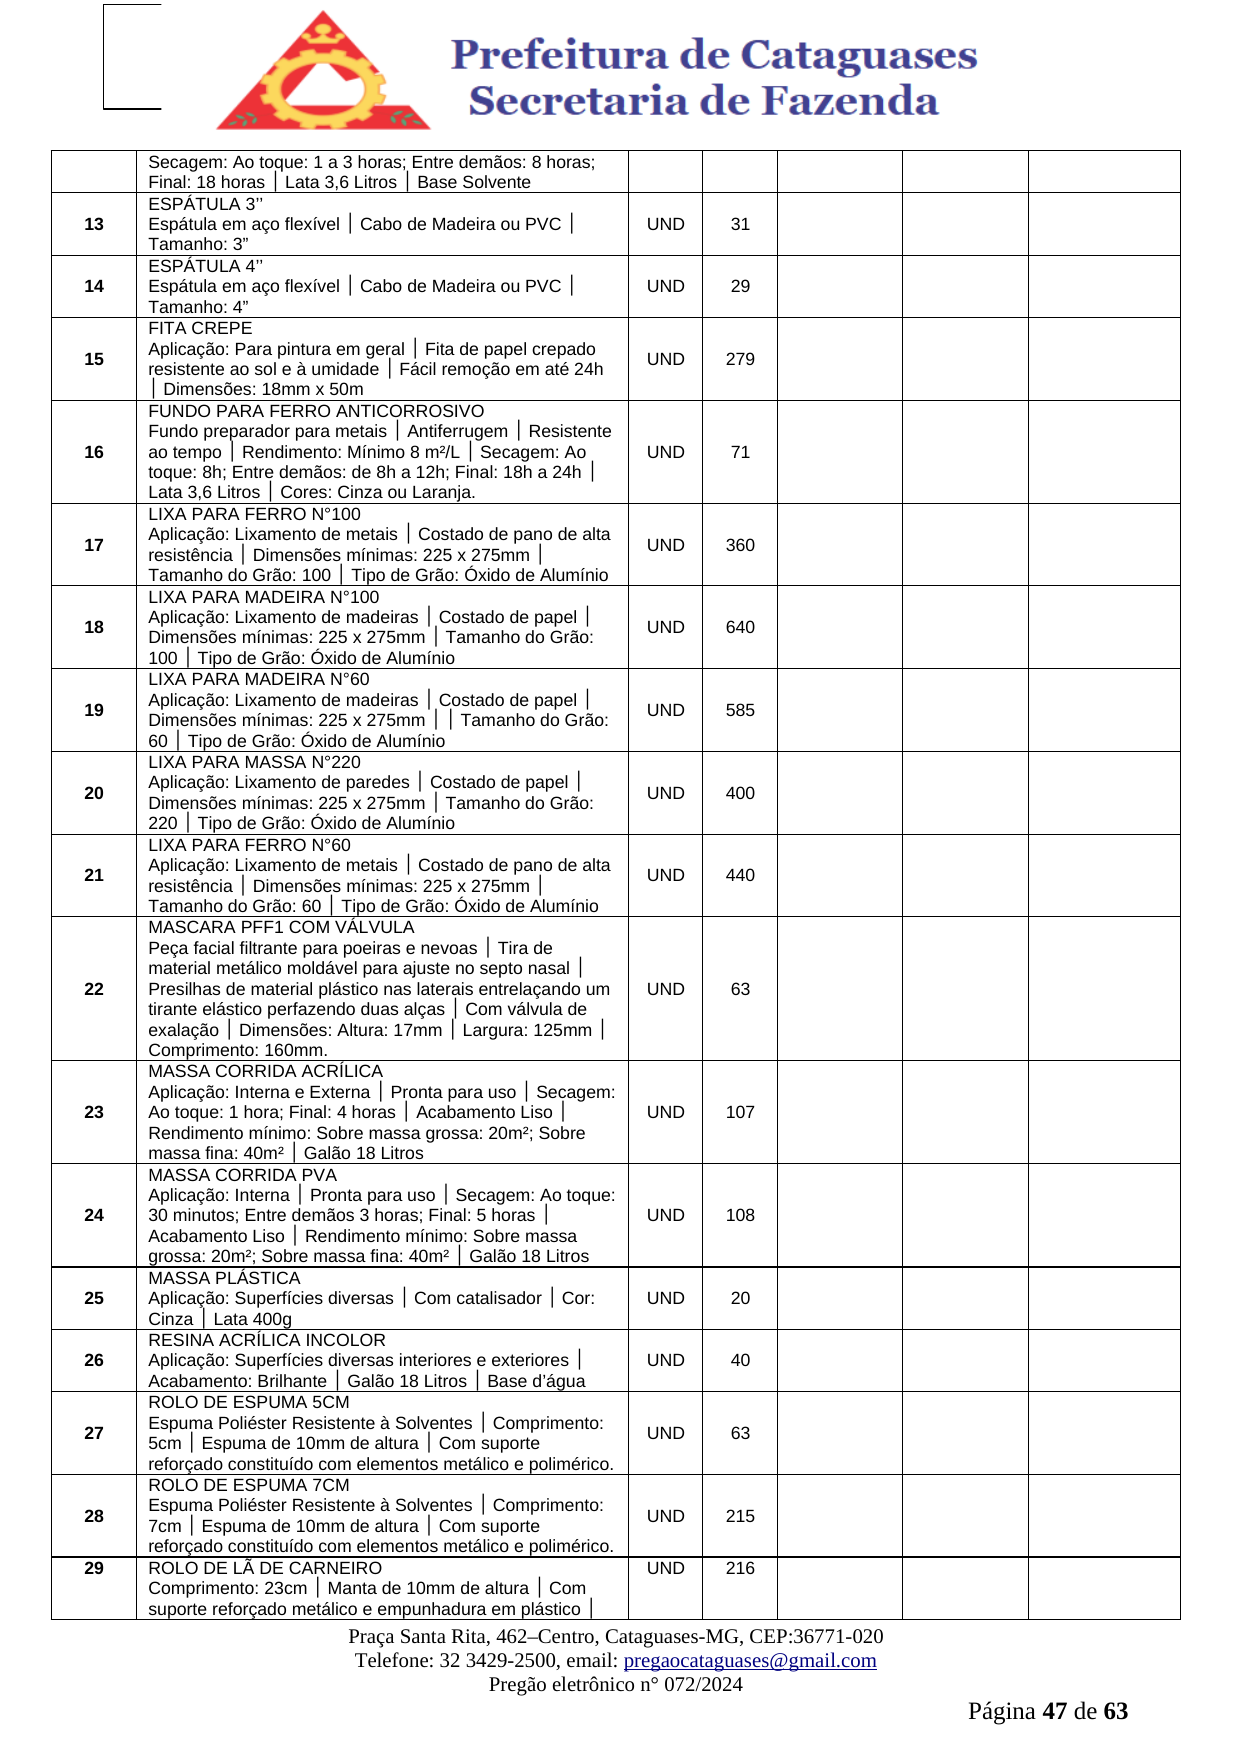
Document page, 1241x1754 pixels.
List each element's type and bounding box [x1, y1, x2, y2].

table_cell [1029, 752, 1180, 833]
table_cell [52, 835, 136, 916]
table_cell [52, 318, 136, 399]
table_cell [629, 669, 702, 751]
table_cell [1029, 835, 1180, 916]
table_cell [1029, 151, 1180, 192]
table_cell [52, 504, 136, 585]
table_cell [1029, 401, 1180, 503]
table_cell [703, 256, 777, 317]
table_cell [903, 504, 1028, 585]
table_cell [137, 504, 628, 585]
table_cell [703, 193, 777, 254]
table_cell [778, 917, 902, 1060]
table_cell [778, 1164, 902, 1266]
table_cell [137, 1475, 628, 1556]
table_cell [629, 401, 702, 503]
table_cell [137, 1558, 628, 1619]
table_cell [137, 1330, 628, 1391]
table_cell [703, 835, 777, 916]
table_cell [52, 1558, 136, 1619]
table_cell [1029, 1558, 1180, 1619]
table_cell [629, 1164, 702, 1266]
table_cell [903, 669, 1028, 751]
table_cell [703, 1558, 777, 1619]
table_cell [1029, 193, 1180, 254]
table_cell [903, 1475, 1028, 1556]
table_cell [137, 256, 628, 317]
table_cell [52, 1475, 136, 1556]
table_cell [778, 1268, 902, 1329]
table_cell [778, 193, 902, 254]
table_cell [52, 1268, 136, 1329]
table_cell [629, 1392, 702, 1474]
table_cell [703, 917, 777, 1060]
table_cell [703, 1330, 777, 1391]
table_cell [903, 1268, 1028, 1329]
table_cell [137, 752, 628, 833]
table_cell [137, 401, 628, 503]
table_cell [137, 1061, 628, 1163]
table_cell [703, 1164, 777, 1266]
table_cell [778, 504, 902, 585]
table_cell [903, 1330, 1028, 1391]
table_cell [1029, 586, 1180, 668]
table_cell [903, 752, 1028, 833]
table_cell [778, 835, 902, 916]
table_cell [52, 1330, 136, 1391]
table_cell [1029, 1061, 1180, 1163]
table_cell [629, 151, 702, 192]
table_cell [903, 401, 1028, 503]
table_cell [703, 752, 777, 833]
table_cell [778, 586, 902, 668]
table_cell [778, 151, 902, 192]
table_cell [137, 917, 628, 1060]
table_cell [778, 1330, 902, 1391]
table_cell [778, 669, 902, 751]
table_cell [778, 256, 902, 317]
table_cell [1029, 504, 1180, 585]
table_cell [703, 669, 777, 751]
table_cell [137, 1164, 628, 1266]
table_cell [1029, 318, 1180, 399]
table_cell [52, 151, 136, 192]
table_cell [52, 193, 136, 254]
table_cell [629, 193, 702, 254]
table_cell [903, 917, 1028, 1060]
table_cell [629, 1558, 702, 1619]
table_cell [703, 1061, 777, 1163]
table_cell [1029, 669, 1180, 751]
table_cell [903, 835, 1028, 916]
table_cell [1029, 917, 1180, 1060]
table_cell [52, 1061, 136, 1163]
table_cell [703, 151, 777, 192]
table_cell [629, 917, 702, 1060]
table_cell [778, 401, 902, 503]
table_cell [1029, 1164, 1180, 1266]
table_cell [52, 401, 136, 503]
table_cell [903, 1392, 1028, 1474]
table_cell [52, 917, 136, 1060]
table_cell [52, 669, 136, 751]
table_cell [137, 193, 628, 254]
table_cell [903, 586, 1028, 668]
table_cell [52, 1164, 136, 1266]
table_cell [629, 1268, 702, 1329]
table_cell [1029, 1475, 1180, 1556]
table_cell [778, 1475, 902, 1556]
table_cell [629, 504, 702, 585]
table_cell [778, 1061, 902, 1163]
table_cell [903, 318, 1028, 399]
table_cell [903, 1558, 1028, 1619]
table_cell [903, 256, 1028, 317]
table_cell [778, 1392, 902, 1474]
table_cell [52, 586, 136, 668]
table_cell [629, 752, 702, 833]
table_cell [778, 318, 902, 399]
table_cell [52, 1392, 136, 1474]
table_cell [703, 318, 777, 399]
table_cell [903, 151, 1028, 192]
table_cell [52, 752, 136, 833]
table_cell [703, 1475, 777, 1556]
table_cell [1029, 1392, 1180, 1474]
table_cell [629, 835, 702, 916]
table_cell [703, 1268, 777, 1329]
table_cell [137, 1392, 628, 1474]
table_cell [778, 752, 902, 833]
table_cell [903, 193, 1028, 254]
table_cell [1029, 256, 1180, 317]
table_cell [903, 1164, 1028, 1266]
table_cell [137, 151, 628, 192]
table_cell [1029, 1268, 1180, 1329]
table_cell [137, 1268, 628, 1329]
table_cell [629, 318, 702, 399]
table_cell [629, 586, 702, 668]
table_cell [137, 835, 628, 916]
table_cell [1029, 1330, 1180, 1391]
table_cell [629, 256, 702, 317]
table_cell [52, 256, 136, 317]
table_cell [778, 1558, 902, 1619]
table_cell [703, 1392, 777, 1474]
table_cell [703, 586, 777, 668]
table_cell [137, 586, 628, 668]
picture [161, 4, 1071, 150]
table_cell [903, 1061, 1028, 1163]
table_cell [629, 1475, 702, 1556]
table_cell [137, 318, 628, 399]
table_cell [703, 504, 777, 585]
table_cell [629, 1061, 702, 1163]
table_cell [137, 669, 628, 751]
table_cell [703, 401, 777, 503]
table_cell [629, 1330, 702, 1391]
